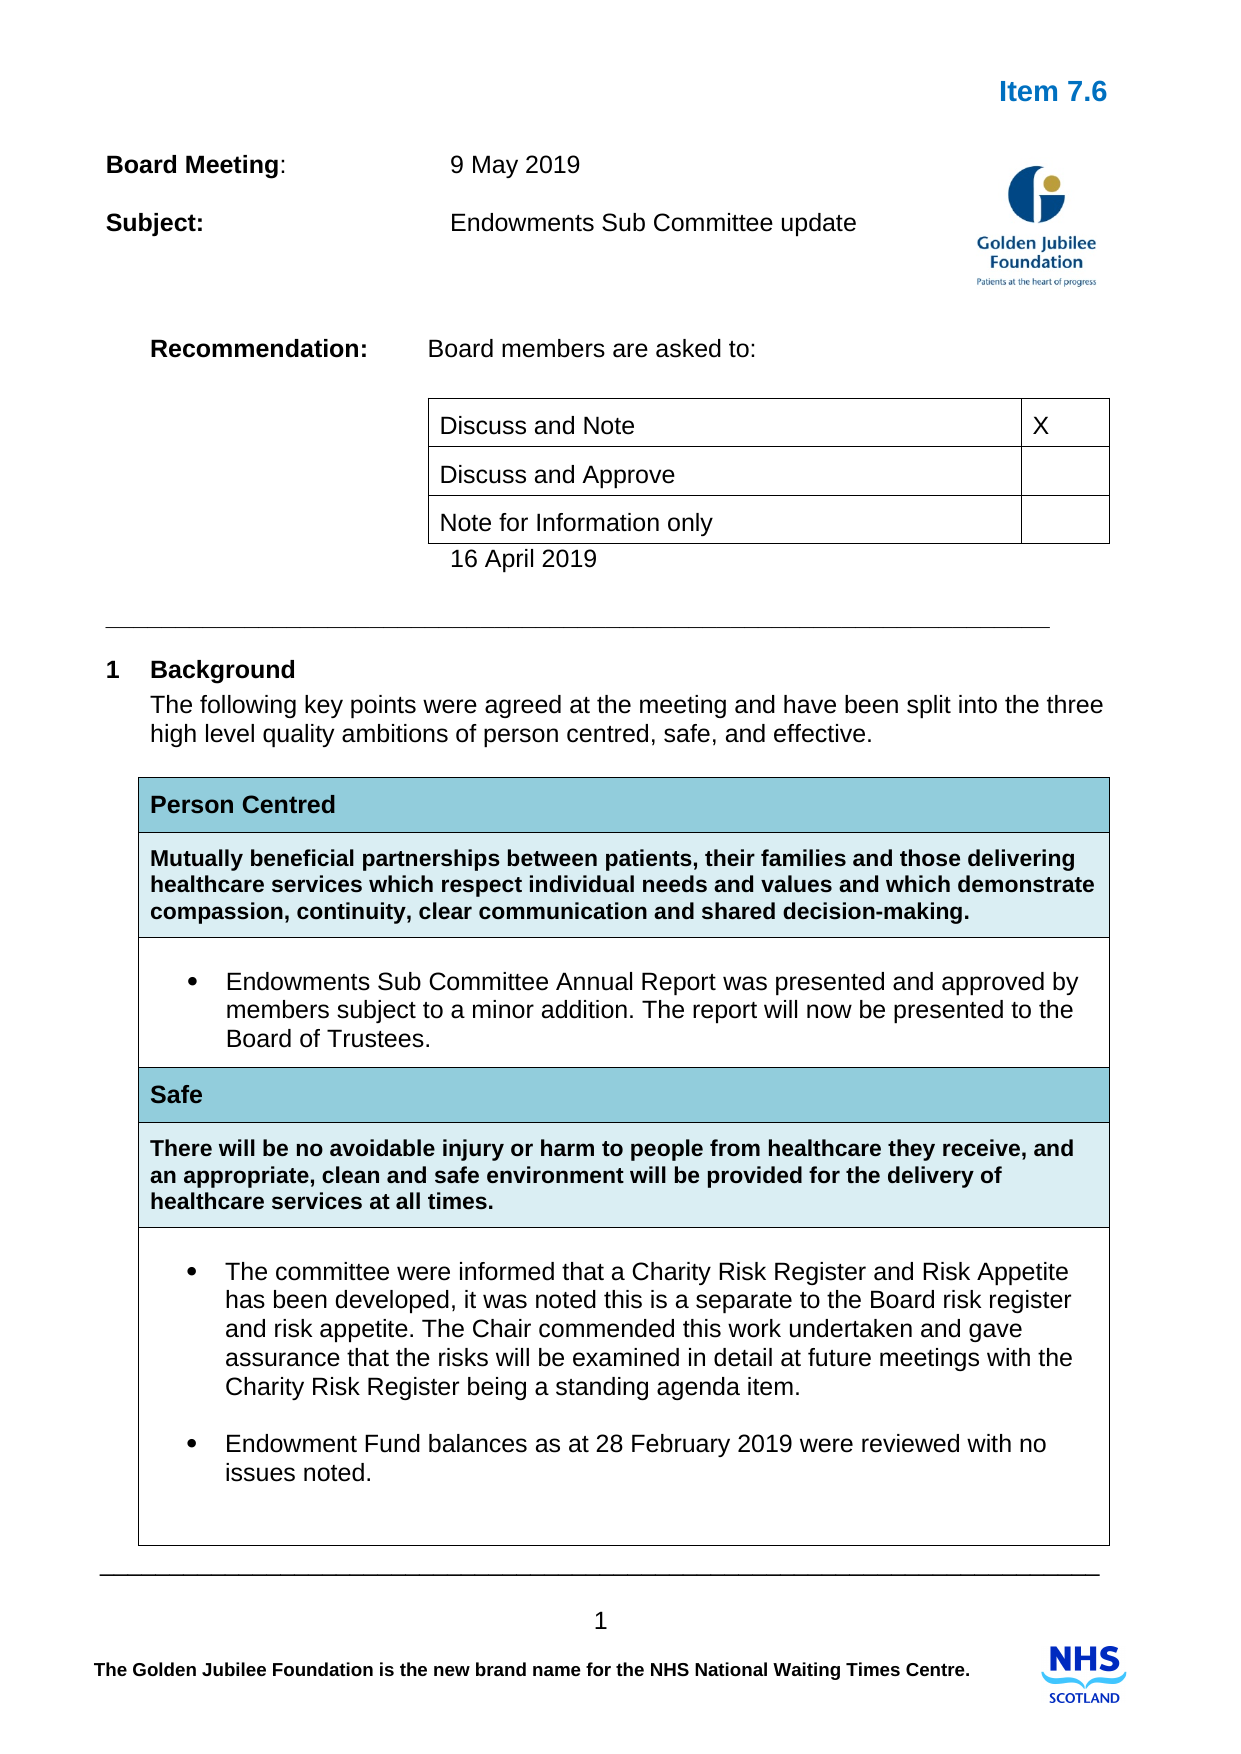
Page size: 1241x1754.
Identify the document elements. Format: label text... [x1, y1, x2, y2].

picture [943, 135, 1130, 322]
table_cell Safe [139, 1068, 1109, 1122]
text 16 April 2019 [375, 544, 1107, 573]
table_header Person Centred [139, 778, 1109, 832]
table_header Recommendation: [150, 321, 416, 544]
subtitle 1 Background [106, 656, 1088, 684]
picture [1041, 1646, 1127, 1703]
table_cell Endowments Sub Committee Annual Report was presented and approved by members subject to a minor addition. The report will now be presented to the Board of Trustees. [139, 938, 1109, 1067]
table_cell There will be no avoidable injury or harm to people from healthcare they receive, and an appropriate, clean and safe environment will be provided for the delivery of healthcare services at all times. [139, 1123, 1109, 1227]
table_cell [139, 1228, 1109, 1544]
text ____________________________________________________________________ [106, 602, 1110, 631]
table_cell Mutually beneficial partnerships between patients, their families and those delivering healthcare services which respect individual needs and values and which demonstrate compassion, continuity, clear communication and shared decision-making. [139, 833, 1109, 937]
table_header Board members are asked to: [416, 321, 1124, 544]
text Subject: Endowments Sub Committee update [106, 207, 943, 236]
text The following key points were agreed at the meeting and have been split into the three high level quality ambitions of person centred, safe, and effective. [150, 691, 1107, 748]
subtitle Board Meeting: 9 May 2019 [106, 150, 943, 179]
